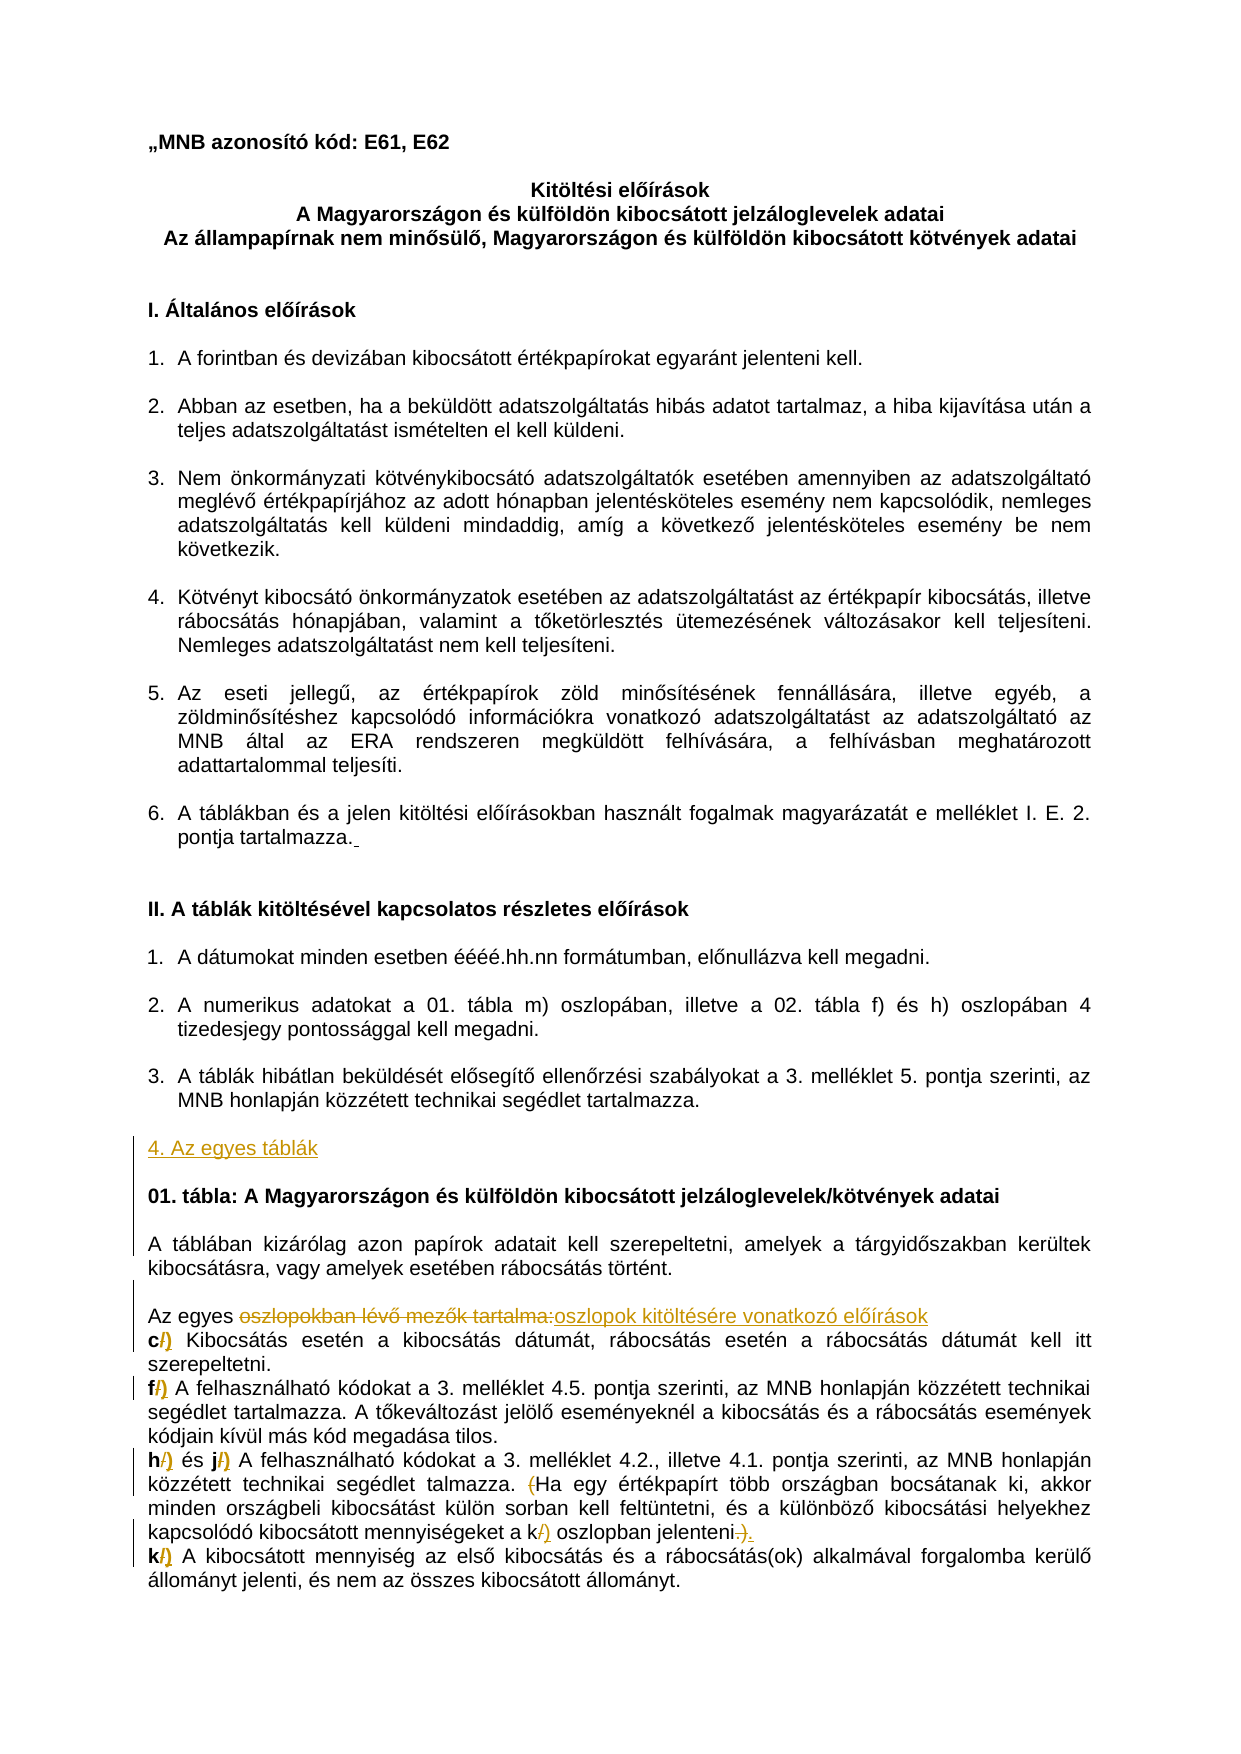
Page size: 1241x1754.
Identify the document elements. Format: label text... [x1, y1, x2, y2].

text k A kibocsátott mennyiség az első kibocsátás és a rábocsátás(ok) alkalmával forgalomba kerülő állományt jelenti, és nem az összes kibocsátott állományt. [148, 1543, 1092, 1591]
text c Kibocsátás esetén a kibocsátás dátumát, rábocsátás esetén a rábocsátás dátumát kell itt szerepeltetni. [148, 1328, 1092, 1376]
text A Magyarországon és külföldön kibocsátott jelzáloglevelek adatai [148, 202, 1092, 226]
text I. Általános előírások [148, 298, 1092, 322]
list Nem önkormányzati kötvénykibocsátó adatszolgáltatók esetében amennyiben az adatszolgáltató meglévő értékpapírjához az adott hónapban jelentésköteles esemény nem kapcsolódik, nemleges adatszolgáltatás kell küldeni mindaddig, amíg a következő jelentésköteles esemény be nem következik. [148, 465, 1092, 561]
list A dátumokat minden esetben éééé.hh.nn formátumban, előnullázva kell megadni. [147, 944, 1092, 968]
text „MNB azonosító kód: E61, E62 [148, 130, 1092, 154]
text Az egyes [148, 1304, 1092, 1328]
list A táblák hibátlan beküldését elősegítő ellenőrzési szabályokat a 3. melléklet 5. pontja szerinti, az MNB honlapján közzétett technikai segédlet tartalmazza. [148, 1064, 1092, 1112]
list A forintban és devizában kibocsátott értékpapírokat egyaránt jelenteni kell. [148, 346, 1092, 369]
list Abban az esetben, ha a beküldött adatszolgáltatás hibás adatot tartalmaz, a hiba kijavítása után a teljes adatszolgáltatást ismételten el kell küldeni. [148, 393, 1092, 441]
text h és j A felhasználható kódokat a 3. melléklet 4.2., illetve 4.1. pontja szerinti, az MNB honlapján közzétett technikai segédlet talmazza. Ha egy értékpapírt több országban bocsátanak ki, akkor minden országbeli kibocsátást külön sorban kell feltüntetni, és a különböző kibocsátási helyekhez kapcsolódó kibocsátott mennyiségeket a k oszlopban jelenteni [148, 1448, 1092, 1543]
list Kötvényt kibocsátó önkormányzatok esetében az adatszolgáltatást az értékpapír kibocsátás, illetve rábocsátás hónapjában, valamint a tőketörlesztés ütemezésének változásakor kell teljesíteni. Nemleges adatszolgáltatást nem kell teljesíteni. [148, 585, 1092, 657]
text f A felhasználható kódokat a 3. melléklet 4.5. pontja szerinti, az MNB honlapján közzétett technikai segédlet tartalmazza. A tőkeváltozást jelölő eseményeknél a kibocsátás és a rábocsátás események kódjain kívül más kód megadása tilos. [148, 1376, 1092, 1448]
text II. A táblák kitöltésével kapcsolatos részletes előírások [148, 897, 1092, 921]
text 01. tábla: A Magyarországon és külföldön kibocsátott jelzáloglevelek/kötvények adatai [148, 1184, 1092, 1208]
list A numerikus adatokat a 01. tábla m) oszlopában, illetve a 02. tábla f) és h) oszlopában 4 tizedesjegy pontossággal kell megadni. [148, 992, 1092, 1040]
title Kitöltési előírások [148, 178, 1092, 202]
list Az eseti jellegű, az értékpapírok zöld minősítésének fennállására, illetve egyéb, a zöldminősítéshez kapcsolódó információkra vonatkozó adatszolgáltatást az adatszolgáltató az MNB által az ERA rendszeren megküldött felhívására, a felhívásban meghatározott adattartalommal teljesíti. [148, 681, 1092, 777]
list A táblákban és a jelen kitöltési előírásokban használt fogalmak magyarázatát e melléklet I. E. 2. pontja tartalmazza. [148, 801, 1092, 849]
text A táblában kizárólag azon papírok adatait kell szerepeltetni, amelyek a tárgyidőszakban kerültek kibocsátásra, vagy amelyek esetében rábocsátás történt. [148, 1232, 1092, 1280]
text Az állampapírnak nem minősülő, Magyarországon és külföldön kibocsátott kötvények adatai [148, 226, 1092, 250]
